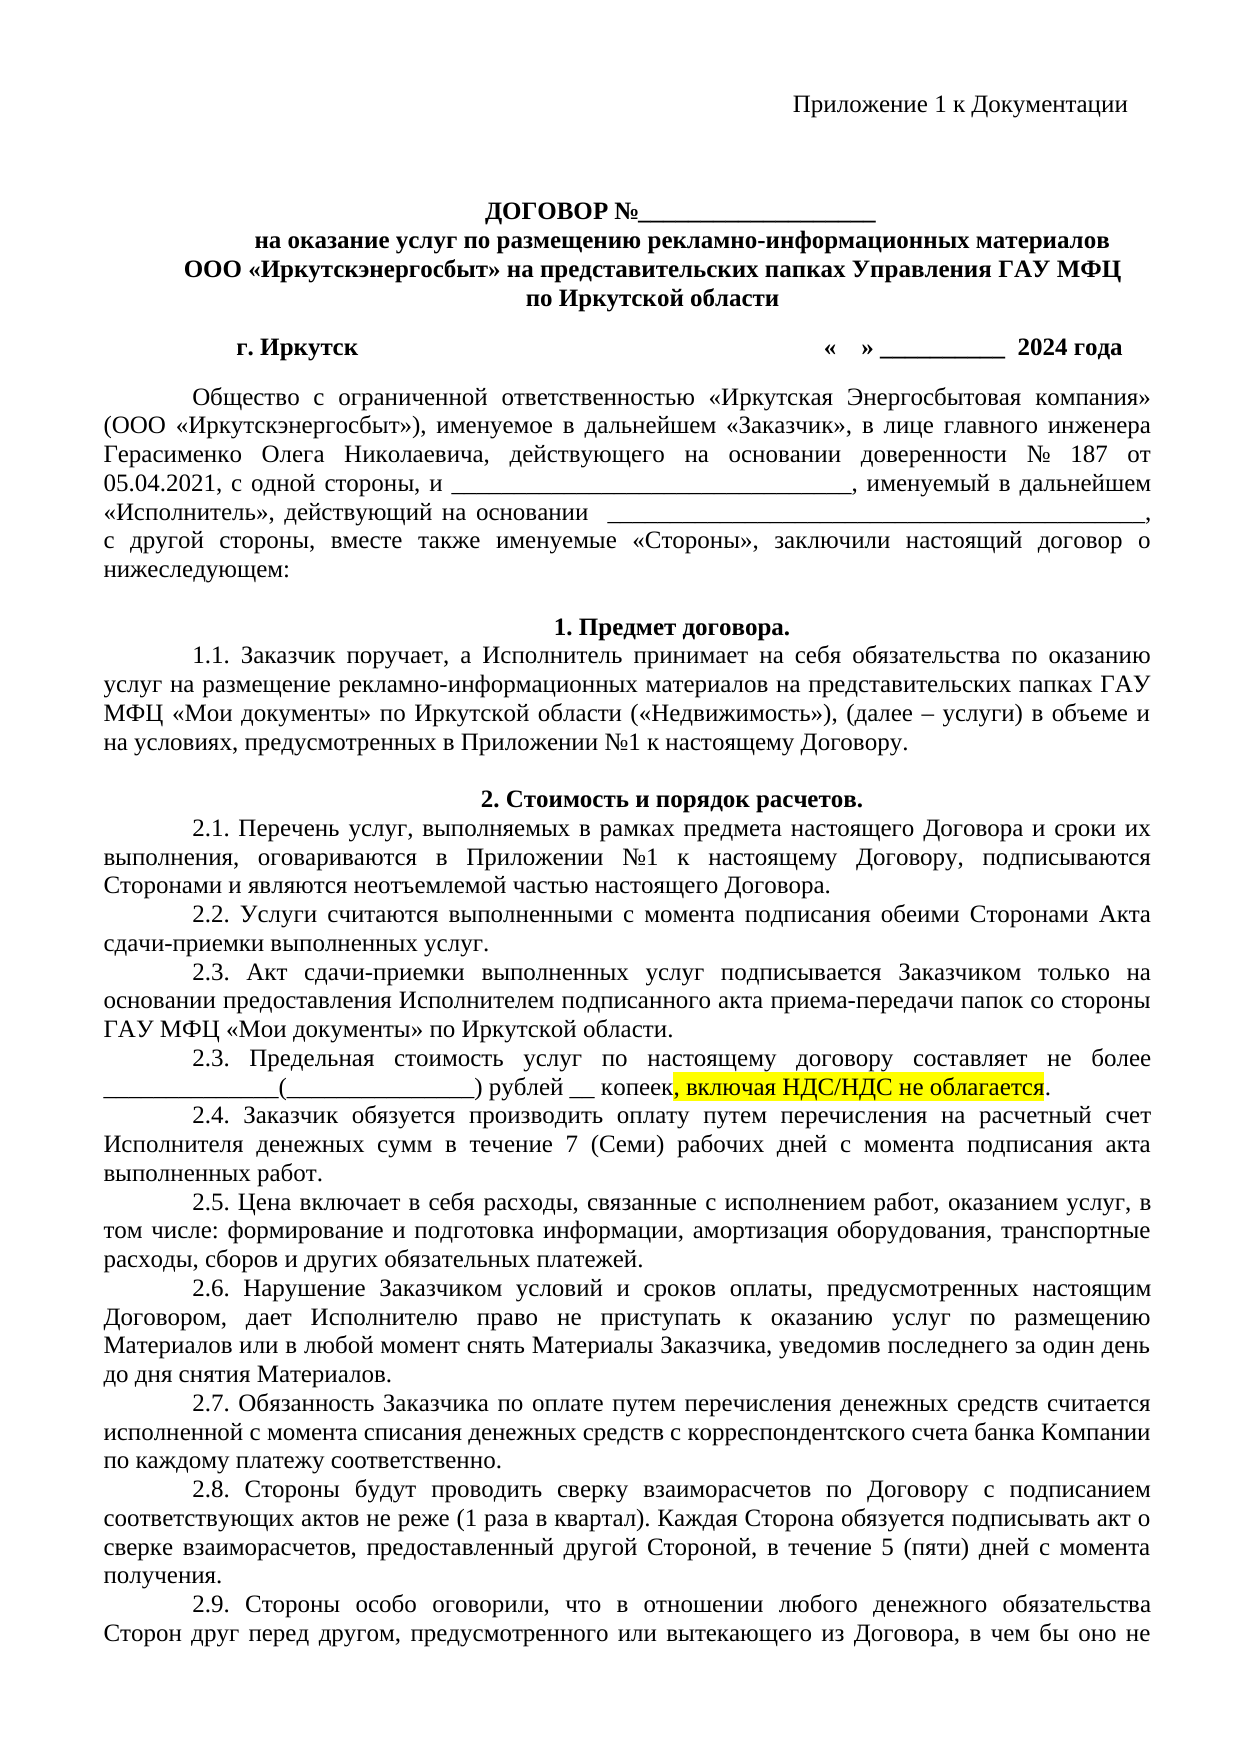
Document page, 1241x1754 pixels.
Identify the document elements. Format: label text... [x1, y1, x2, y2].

text 2. Стоимость и порядок расчетов. [103, 784, 1152, 813]
title ДОГОВОР №___________________ [177, 196, 1128, 225]
text 2.2. Услуги считаются выполненными с момента подписания обеими Сторонами Акта сдачи-приемки выполненных услуг. [103, 899, 1152, 957]
text 2.3. Предельная стоимость услуг по настоящему договору составляет не более ______________(_______________) рублей __ копеек, включая НДС/НДС не облагается. [103, 1043, 1152, 1101]
text 2.8. Стороны будут проводить сверку взаиморасчетов по Договору с подписанием соответствующих актов не реже (1 раза в квартал). Каждая Сторона обязуется подписывать акт о сверке взаиморасчетов, предоставленный другой Стороной, в течение 5 (пяти) дней с момента получения. [103, 1474, 1152, 1589]
text на оказание услуг по размещению рекламно-информационных материалов ООО «Иркутскэнергосбыт» на представительских папках Управления ГАУ МФЦ по Иркутской области [177, 225, 1128, 311]
text 2.3. Акт сдачи-приемки выполненных услуг подписывается Заказчиком только на основании предоставления Исполнителем подписанного акта приема-передачи папок со стороны ГАУ МФЦ «Мои документы» по Иркутской области. [103, 957, 1152, 1043]
text Приложение 1 к Документации [177, 89, 1128, 117]
text 1. Предмет договора. [103, 612, 1152, 641]
text Общество с ограниченной ответственностью «Иркутская Энергосбытовая компания» (ООО «Иркутскэнергосбыт»), именуемое в дальнейшем «Заказчик», в лице главного инженера Герасименко Олега Николаевича, действующего на основании доверенности № 187 от 05.04.2021, с одной стороны, и ________________________________, именуемый в дальнейшем «Исполнитель», действующий на основании ___________________________________________, с другой стороны, вместе также именуемые «Стороны», заключили настоящий договор о нижеследующем: [103, 382, 1152, 583]
text 1.1. Заказчик поручает, а Исполнитель принимает на себя обязательства по оказанию услуг на размещение рекламно-информационных материалов на представительских папках ГАУ МФЦ «Мои документы» по Иркутской области («Недвижимость»), (далее – услуги) в объеме и на условиях, предусмотренных в Приложении №1 к настоящему Договору. [103, 641, 1152, 756]
text 2.7. Обязанность Заказчика по оплате путем перечисления денежных средств считается исполненной с момента списания денежных средств с корреспондентского счета банка Компании по каждому платежу соответственно. [103, 1388, 1152, 1474]
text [103, 1589, 1152, 1647]
list 2.5. Цена включает в себя расходы, связанные с исполнением работ, оказанием услуг, в том числе: формирование и подготовка информации, амортизация оборудования, транспортные расходы, сборов и других обязательных платежей. [103, 1187, 1152, 1273]
text 2.1. Перечень услуг, выполняемых в рамках предмета настоящего Договора и сроки их выполнения, оговариваются в Приложении №1 к настоящему Договору, подписываются Сторонами и являются неотъемлемой частью настоящего Договора. [103, 813, 1152, 899]
text 2.4. Заказчик обязуется производить оплату путем перечисления на расчетный счет Исполнителя денежных сумм в течение 7 (Семи) рабочих дней с момента подписания акта выполненных работ. [103, 1101, 1152, 1187]
text г. Иркутск « » __________ 2024 года [177, 332, 1128, 361]
text 2.6. Нарушение Заказчиком условий и сроков оплаты, предусмотренных настоящим Договором, дает Исполнителю право не приступать к оказанию услуг по размещению Материалов или в любой момент снять Материалы Заказчика, уведомив последнего за один день до дня снятия Материалов. [103, 1273, 1152, 1388]
